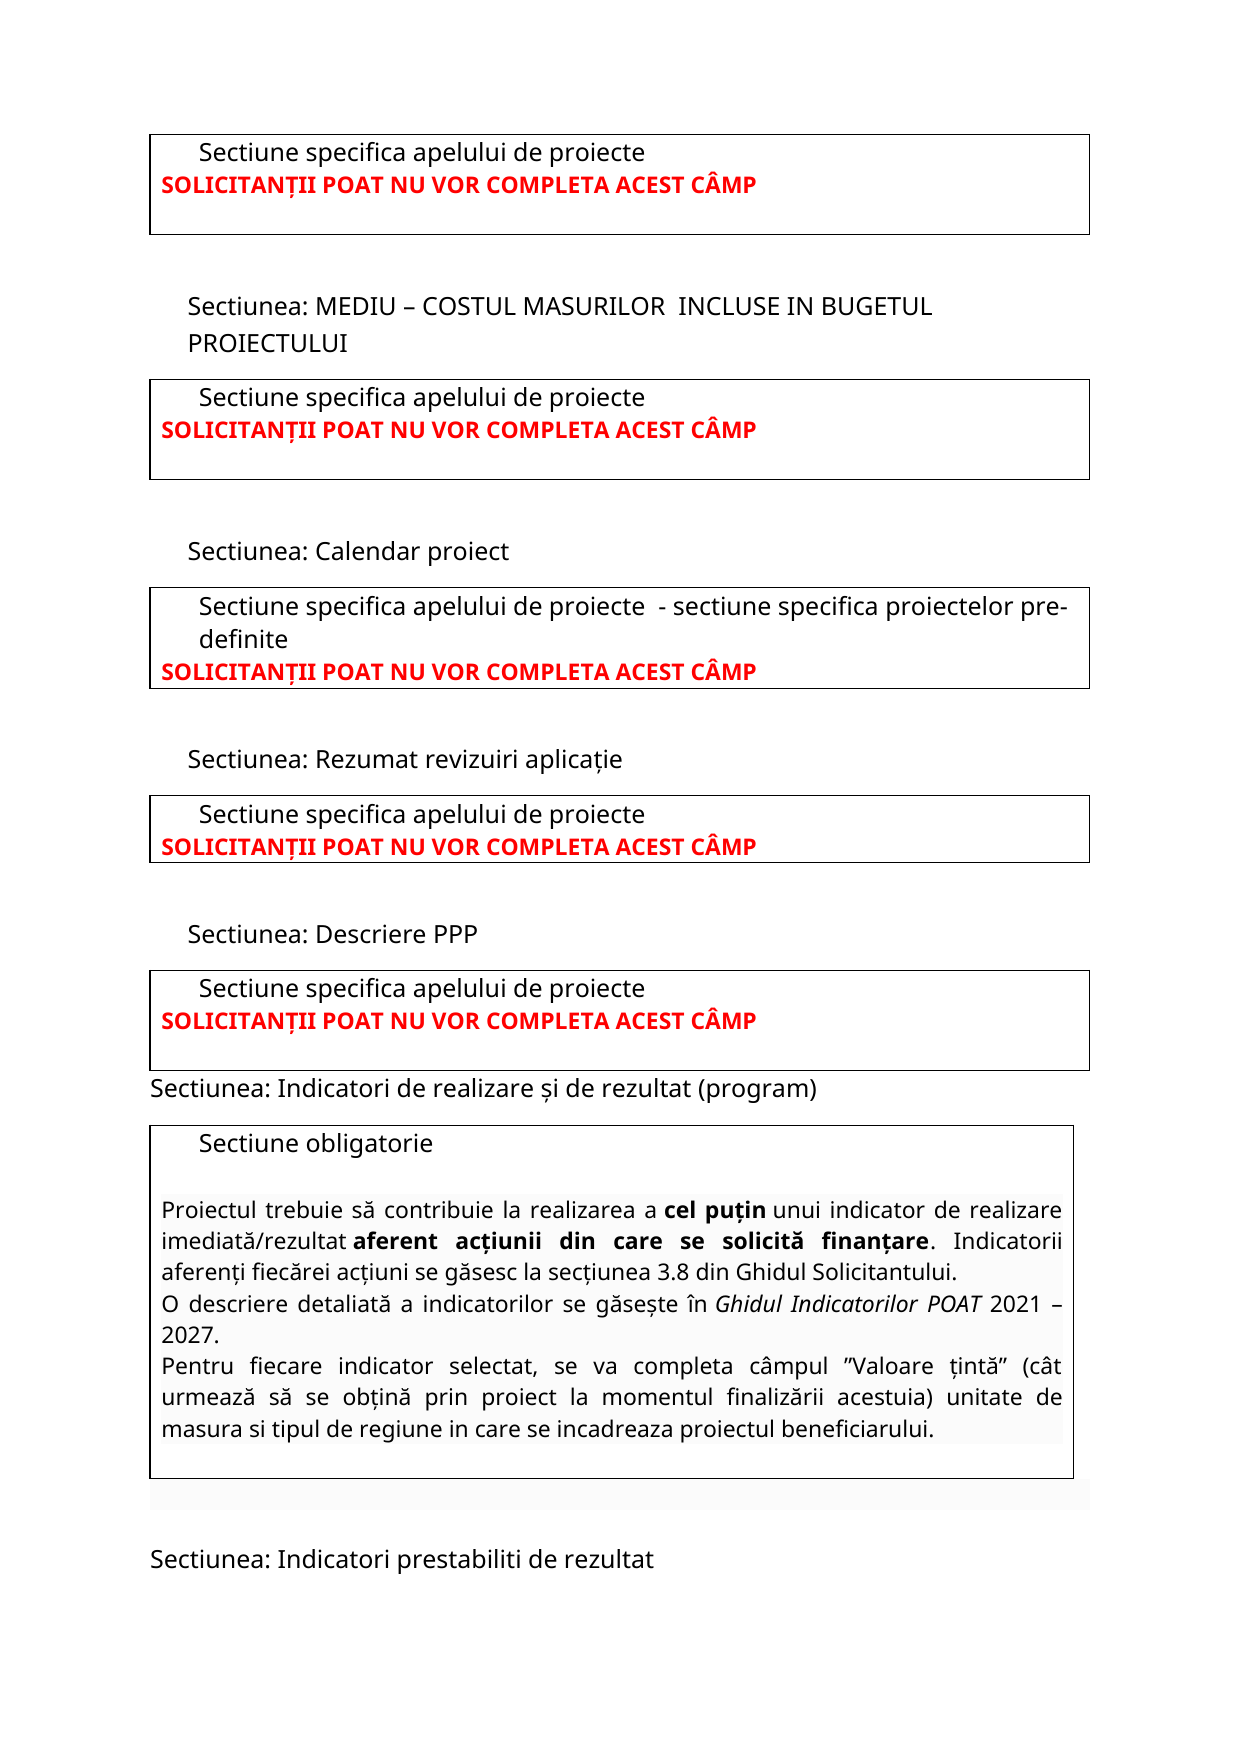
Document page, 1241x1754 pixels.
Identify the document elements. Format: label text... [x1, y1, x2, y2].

text Sectiunea: Calendar proiect [187, 534, 1090, 568]
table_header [151, 135, 1089, 234]
table_header Sectiune specifica apelului de proiecte - sectiune specifica proiectelor pre-definite SOLICITANȚII POAT NU VOR COMPLETA ACEST CÂMP [151, 588, 1089, 687]
text Sectiunea: Indicatori de realizare și de rezultat (program) [150, 1071, 1090, 1105]
table_header Sectiune obligatorie Proiectul trebuie să contribuie la realizarea a cel puțin unui indicator de realizare imediată/rezultat aferent acțiunii din care se solicită finanțare. Indicatorii aferenți fiecărei acțiuni se găsesc la secțiunea 3.8 din Ghidul Solicitantului. O descriere detaliată a indicatorilor se găsește în Ghidul Indicatorilor POAT 2021 – 2027. Pentru fiecare indicator selectat, se va completa câmpul ”Valoare țintă” (cât urmează să se obțină prin proiect la momentul finalizării acestuia) unitate de masura si tipul de regiune in care se incadreaza proiectul beneficiarului. [151, 1126, 1073, 1478]
table_header Sectiune specifica apelului de proiecte SOLICITANȚII POAT NU VOR COMPLETA ACEST CÂMP [151, 971, 1089, 1070]
text Sectiunea: Rezumat revizuiri aplicație [187, 742, 1090, 776]
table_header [151, 380, 1089, 479]
table_header Sectiune specifica apelului de proiecte SOLICITANȚII POAT NU VOR COMPLETA ACEST CÂMP [151, 796, 1089, 862]
text Sectiunea: MEDIU – COSTUL MASURILOR INCLUSE IN BUGETUL PROIECTULUI [187, 288, 1090, 359]
text Sectiunea: Indicatori prestabiliti de rezultat [150, 1541, 1090, 1575]
text Sectiunea: Descriere PPP [187, 916, 1090, 950]
